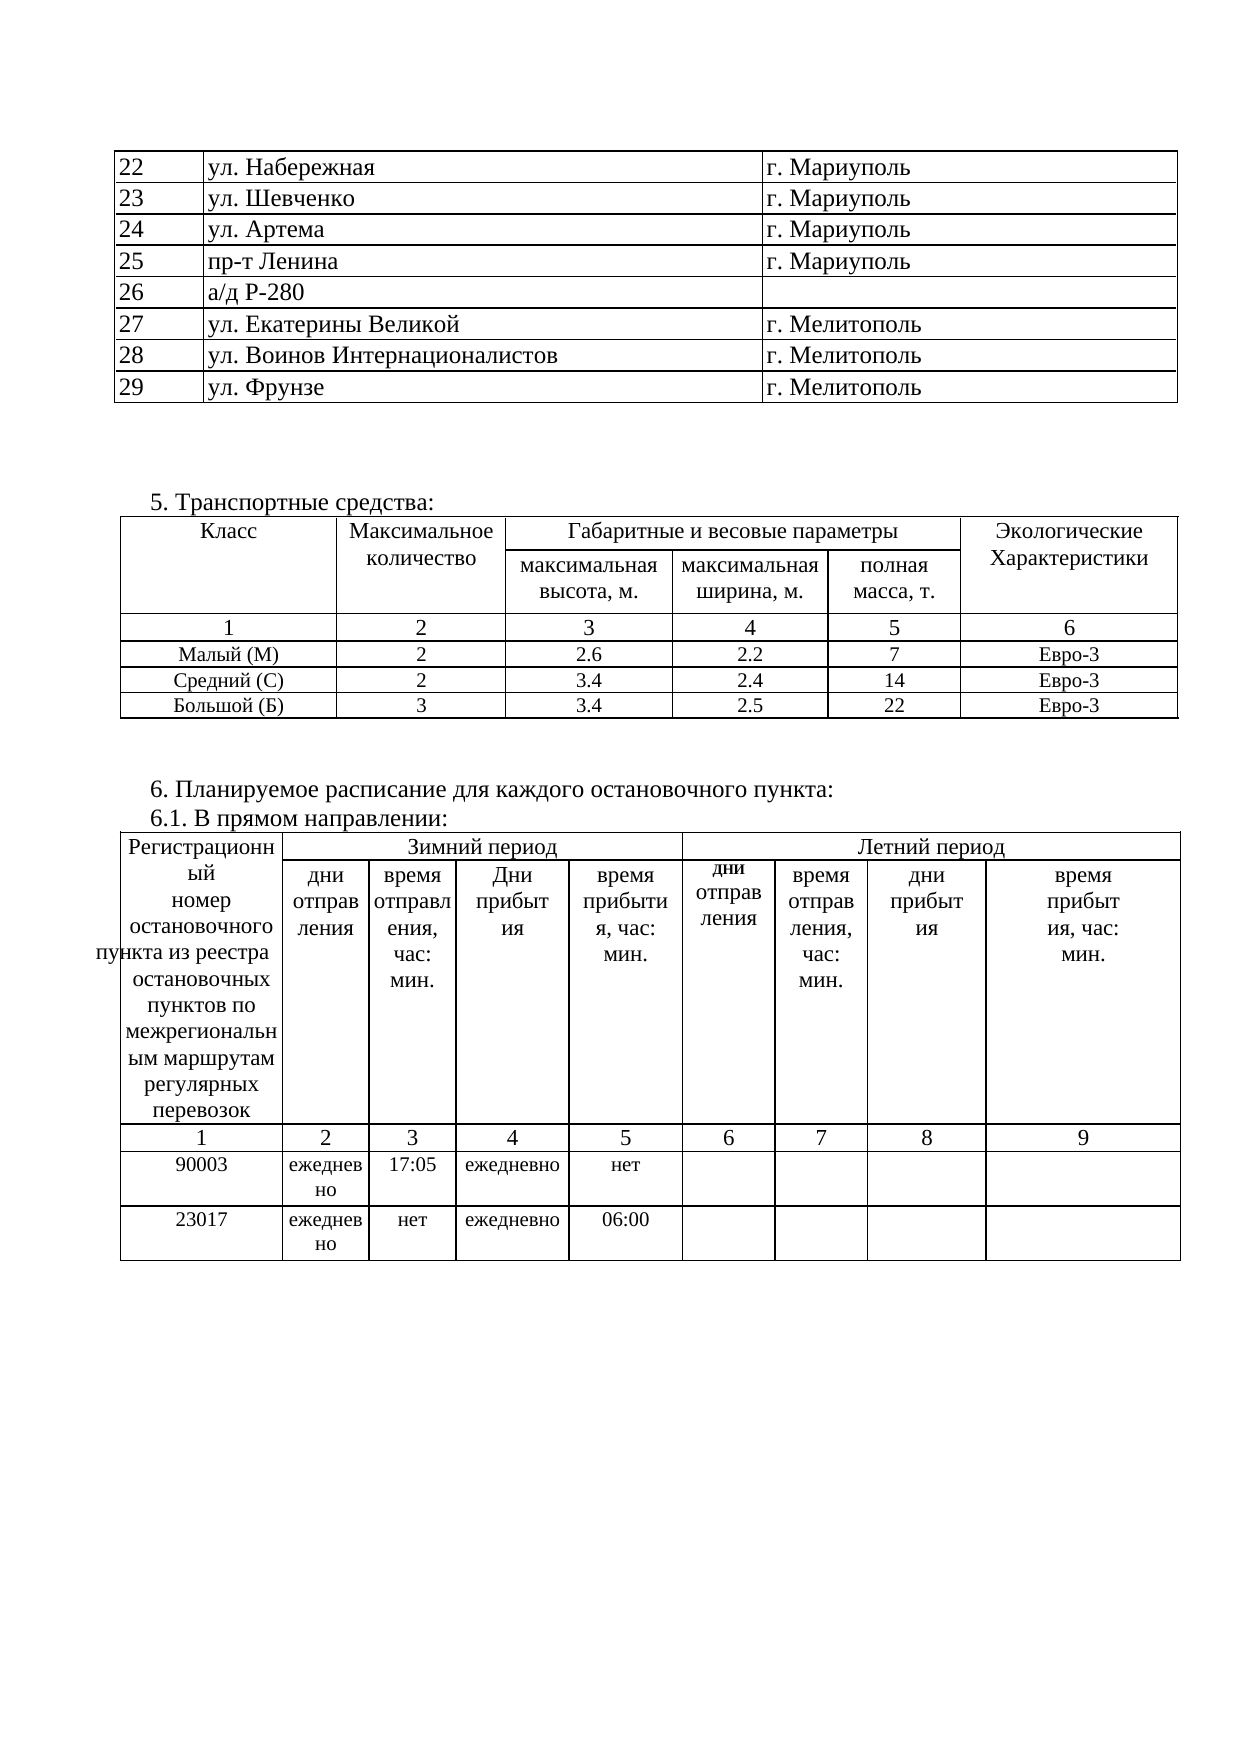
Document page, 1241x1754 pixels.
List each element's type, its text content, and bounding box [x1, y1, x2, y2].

table_cell 29 [115, 371, 203, 402]
table_cell 23 [115, 183, 203, 213]
table_cell 25 [115, 245, 203, 276]
table_cell 22 [115, 152, 203, 181]
table_cell Большой (Б) [121, 693, 336, 717]
table_cell дни прибыт ия [868, 861, 985, 1123]
table_cell 26 [115, 277, 203, 307]
table_cell ул. Екатерины Великой [204, 309, 762, 339]
table_cell 6 [961, 614, 1177, 640]
table_cell нет [570, 1152, 682, 1205]
table_header Летний период [683, 833, 1180, 859]
table_cell 2.5 [673, 693, 827, 717]
table_cell 1 [121, 1125, 282, 1151]
table_cell 5 [829, 614, 960, 640]
table_header Максимальное количество [337, 517, 505, 612]
table_cell 17:05 [370, 1152, 455, 1205]
table_cell ДНИ отправ ления [683, 861, 774, 1123]
table_cell максимальная высота, м. [506, 551, 672, 612]
text 6.1. В прямом направлении: [150, 803, 1090, 831]
table_cell ежедневно [457, 1152, 568, 1205]
table_cell г. Мариуполь [763, 152, 1177, 181]
table_cell 90003 [121, 1152, 282, 1205]
table_cell полная масса, т. [829, 551, 960, 612]
table_cell ежедневно [457, 1207, 568, 1259]
table_cell [683, 1207, 774, 1259]
table_cell 3 [337, 693, 505, 717]
table_cell время отправ ления, час: мин. [776, 861, 867, 1123]
table_cell пр-т Ленина [204, 246, 762, 276]
table_cell 4 [457, 1125, 568, 1151]
table_cell 9 [987, 1125, 1180, 1151]
table_cell 27 [115, 308, 203, 339]
table_cell ежедневно [283, 1207, 368, 1259]
table_cell [868, 1152, 985, 1205]
table_cell ул. Шевченко [204, 183, 762, 213]
text 6. Планируемое расписание для каждого остановочного пункта: [150, 774, 1090, 803]
table_cell дни отправ ления [283, 861, 368, 1123]
table_cell максимальная ширина, м. [673, 551, 827, 612]
table_cell время прибыти я, час: мин. [570, 861, 682, 1123]
table_cell время прибыт ия, час: мин. [987, 861, 1180, 1123]
table_cell г. Мариуполь [763, 181, 1177, 213]
table_cell [776, 1207, 867, 1259]
table_cell ул. Набережная [204, 152, 762, 181]
table_cell г. Мариуполь [763, 244, 1177, 276]
table_cell 5 [570, 1125, 682, 1151]
table_cell 2.4 [673, 668, 827, 692]
table_cell 7 [776, 1125, 867, 1151]
table_header Экологические Характеристики [961, 517, 1177, 612]
table_cell г. Мариуполь [763, 213, 1177, 244]
table_cell 3.4 [506, 668, 672, 692]
table_cell 7 [829, 642, 960, 666]
table_cell 1 [121, 614, 336, 640]
table_cell [868, 1207, 985, 1259]
table_cell ул. Воинов Интернационалистов [204, 340, 762, 370]
table_cell нет [370, 1207, 455, 1259]
table_cell [987, 1207, 1180, 1259]
table_cell Средний (С) [121, 668, 336, 692]
table_cell 3 [506, 614, 672, 640]
table_cell [776, 1152, 867, 1205]
table_cell 8 [868, 1125, 985, 1151]
table_cell а/д Р-280 [204, 277, 762, 307]
table_cell 2.2 [673, 642, 827, 666]
table_cell [683, 1152, 774, 1205]
table_cell 28 [115, 340, 203, 370]
table_cell Малый (М) [121, 642, 336, 666]
table_cell 23017 [121, 1207, 282, 1259]
table_header Регистрационный номер остановочного пункта из реестра остановочных пунктов по межрегиональным маршрутам регулярных перевозок [121, 833, 282, 1123]
table_header Зимний период [283, 833, 682, 859]
table_cell Дни прибыт ия [457, 861, 568, 1123]
table_cell 24 [115, 214, 203, 244]
table_cell г. Мелитополь [763, 307, 1177, 339]
table_cell 2 [337, 642, 505, 666]
table_cell 4 [673, 614, 827, 640]
table_cell 22 [829, 693, 960, 717]
table_cell 6 [683, 1125, 774, 1151]
table_cell 3 [370, 1125, 455, 1151]
table_cell ежедневно [283, 1152, 368, 1205]
table_cell Евро-3 [961, 642, 1177, 666]
table_header Класс [121, 517, 336, 612]
table_cell 06:00 [570, 1207, 682, 1259]
table_cell 3.4 [506, 693, 672, 717]
table_cell [763, 276, 1177, 307]
table_cell 2 [283, 1125, 368, 1151]
table_header Габаритные и весовые параметры [506, 517, 960, 549]
table_cell ул. Фрунзе [204, 372, 762, 402]
table_cell [987, 1152, 1180, 1205]
table_cell ул. Артема [204, 215, 762, 244]
table_cell 2 [337, 614, 505, 640]
table_cell 2.6 [506, 642, 672, 666]
table_cell Евро-3 [961, 693, 1177, 717]
table_cell 2 [337, 668, 505, 692]
table_cell время отправл ения, час: мин. [370, 861, 455, 1123]
text 5. Транспортные средства: [150, 487, 1090, 516]
table_cell г. Мелитополь [763, 370, 1177, 402]
table_cell Евро-3 [961, 668, 1177, 692]
table_cell г. Мелитополь [763, 339, 1177, 370]
table_cell 14 [829, 668, 960, 692]
